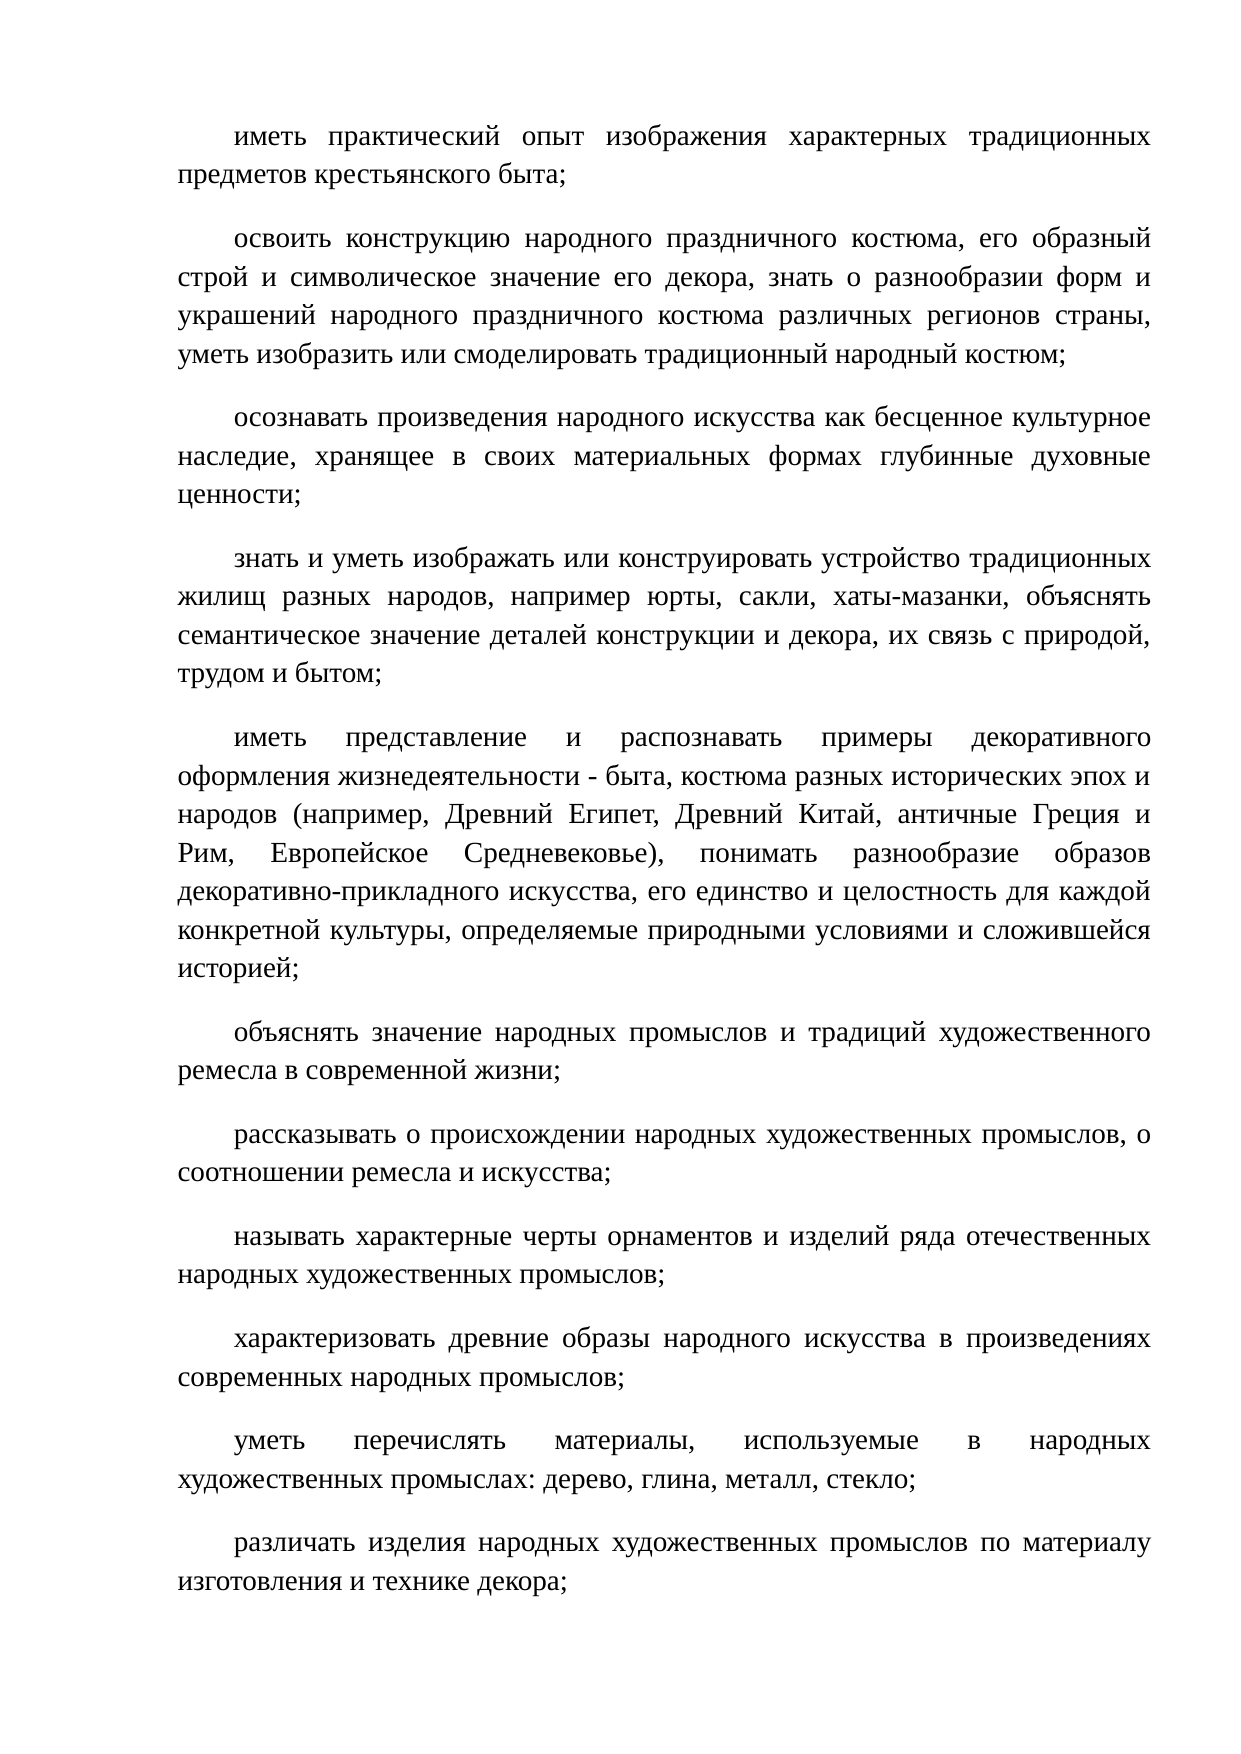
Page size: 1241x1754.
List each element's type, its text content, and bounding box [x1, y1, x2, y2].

text называть характерные черты орнаментов и изделий ряда отечественных народных художественных промыслов; [177, 1218, 1152, 1290]
text иметь практический опыт изображения характерных традиционных предметов крестьянского быта; [177, 118, 1152, 190]
text различать изделия народных художественных промыслов по материалу изготовления и технике декора; [177, 1524, 1152, 1596]
text уметь перечислять материалы, используемые в народных художественных промыслах: дерево, глина, металл, стекло; [177, 1422, 1152, 1494]
text знать и уметь изображать или конструировать устройство традиционных жилищ разных народов, например юрты, сакли, хаты-мазанки, объяснять семантическое значение деталей конструкции и декора, их связь с природой, трудом и бытом; [177, 540, 1152, 689]
text освоить конструкцию народного праздничного костюма, его образный строй и символическое значение его декора, знать о разнообразии форм и украшений народного праздничного костюма различных регионов страны, уметь изобразить или смоделировать традиционный народный костюм; [177, 220, 1152, 369]
text рассказывать о происхождении народных художественных промыслов, о соотношении ремесла и искусства; [177, 1116, 1152, 1188]
text объяснять значение народных промыслов и традиций художественного ремесла в современной жизни; [177, 1014, 1152, 1086]
text осознавать произведения народного искусства как бесценное культурное наследие, хранящее в своих материальных формах глубинные духовные ценности; [177, 399, 1152, 510]
text иметь представление и распознавать примеры декоративного оформления жизнедеятельности - быта, костюма разных исторических эпох и народов (например, Древний Египет, Древний Китай, античные Греция и Рим, Европейское Средневековье), понимать разнообразие образов декоративно-прикладного искусства, его единство и целостность для каждой конкретной культуры, определяемые природными условиями и сложившейся историей; [177, 719, 1152, 984]
text характеризовать древние образы народного искусства в произведениях современных народных промыслов; [177, 1320, 1152, 1392]
